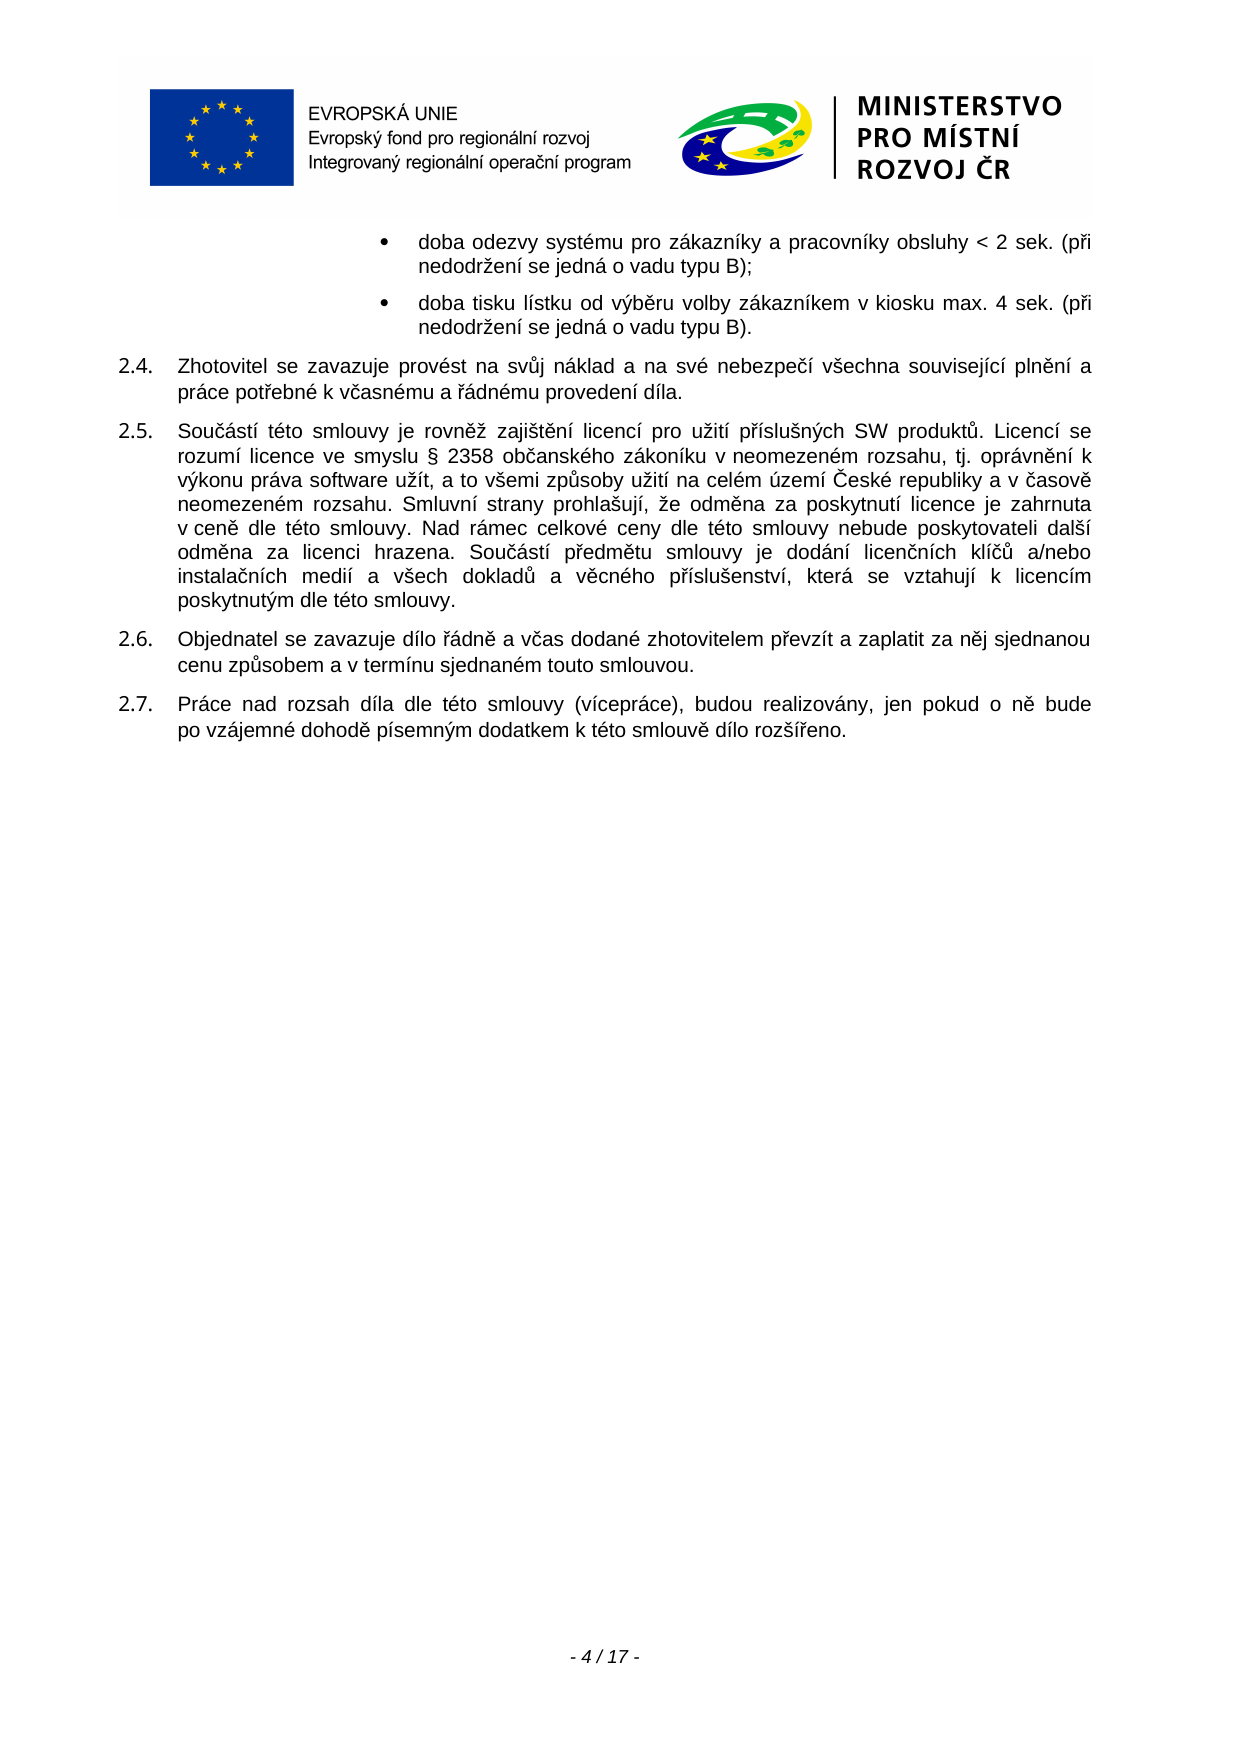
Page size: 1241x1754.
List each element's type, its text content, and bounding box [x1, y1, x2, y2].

title Práce nad rozsah díla dle této smlouvy (vícepráce), budou realizovány, jen pokud o ně bude po vzájemné dohodě písemným dodatkem k této smlouvě dílo rozšířeno. [118, 689, 1092, 742]
title Zhotovitel se zavazuje provést na svůj náklad a na své nebezpečí všechna související plnění a práce potřebné k včasnému a řádnému provedení díla. [118, 351, 1092, 403]
title Součástí této smlouvy je rovněž zajištění licencí pro užití příslušných SW produktů. Licencí se rozumí licence ve smyslu § 2358 občanského zákoníku v neomezeném rozsahu, tj. oprávnění k výkonu práva software užít, a to všemi způsoby užití na celém území České republiky a v časově neomezeném rozsahu. Smluvní strany prohlašují, že odměna za poskytnutí licence je zahrnuta v ceně dle této smlouvy. Nad rámec celkové ceny dle této smlouvy nebude poskytovateli další odměna za licenci hrazena. Součástí předmětu smlouvy je dodání licenčních klíčů a/nebo instalačních medií a všech dokladů a věcného příslušenství, která se vztahují k licencím poskytnutým dle této smlouvy. [118, 416, 1092, 612]
picture [118, 56, 1093, 218]
title Objednatel se zavazuje dílo řádně a včas dodané zhotovitelem převzít a zaplatit za něj sjednanou cenu způsobem a v termínu sjednaném touto smlouvou. [118, 624, 1092, 677]
list doba tisku lístku od výběru volby zákazníkem v kiosku max. 4 sek. (při nedodržení se jedná o vadu typu B). [381, 291, 1092, 338]
list doba odezvy systému pro zákazníky a pracovníky obsluhy < 2 sek. (při nedodržení se jedná o vadu typu B); [381, 230, 1092, 278]
